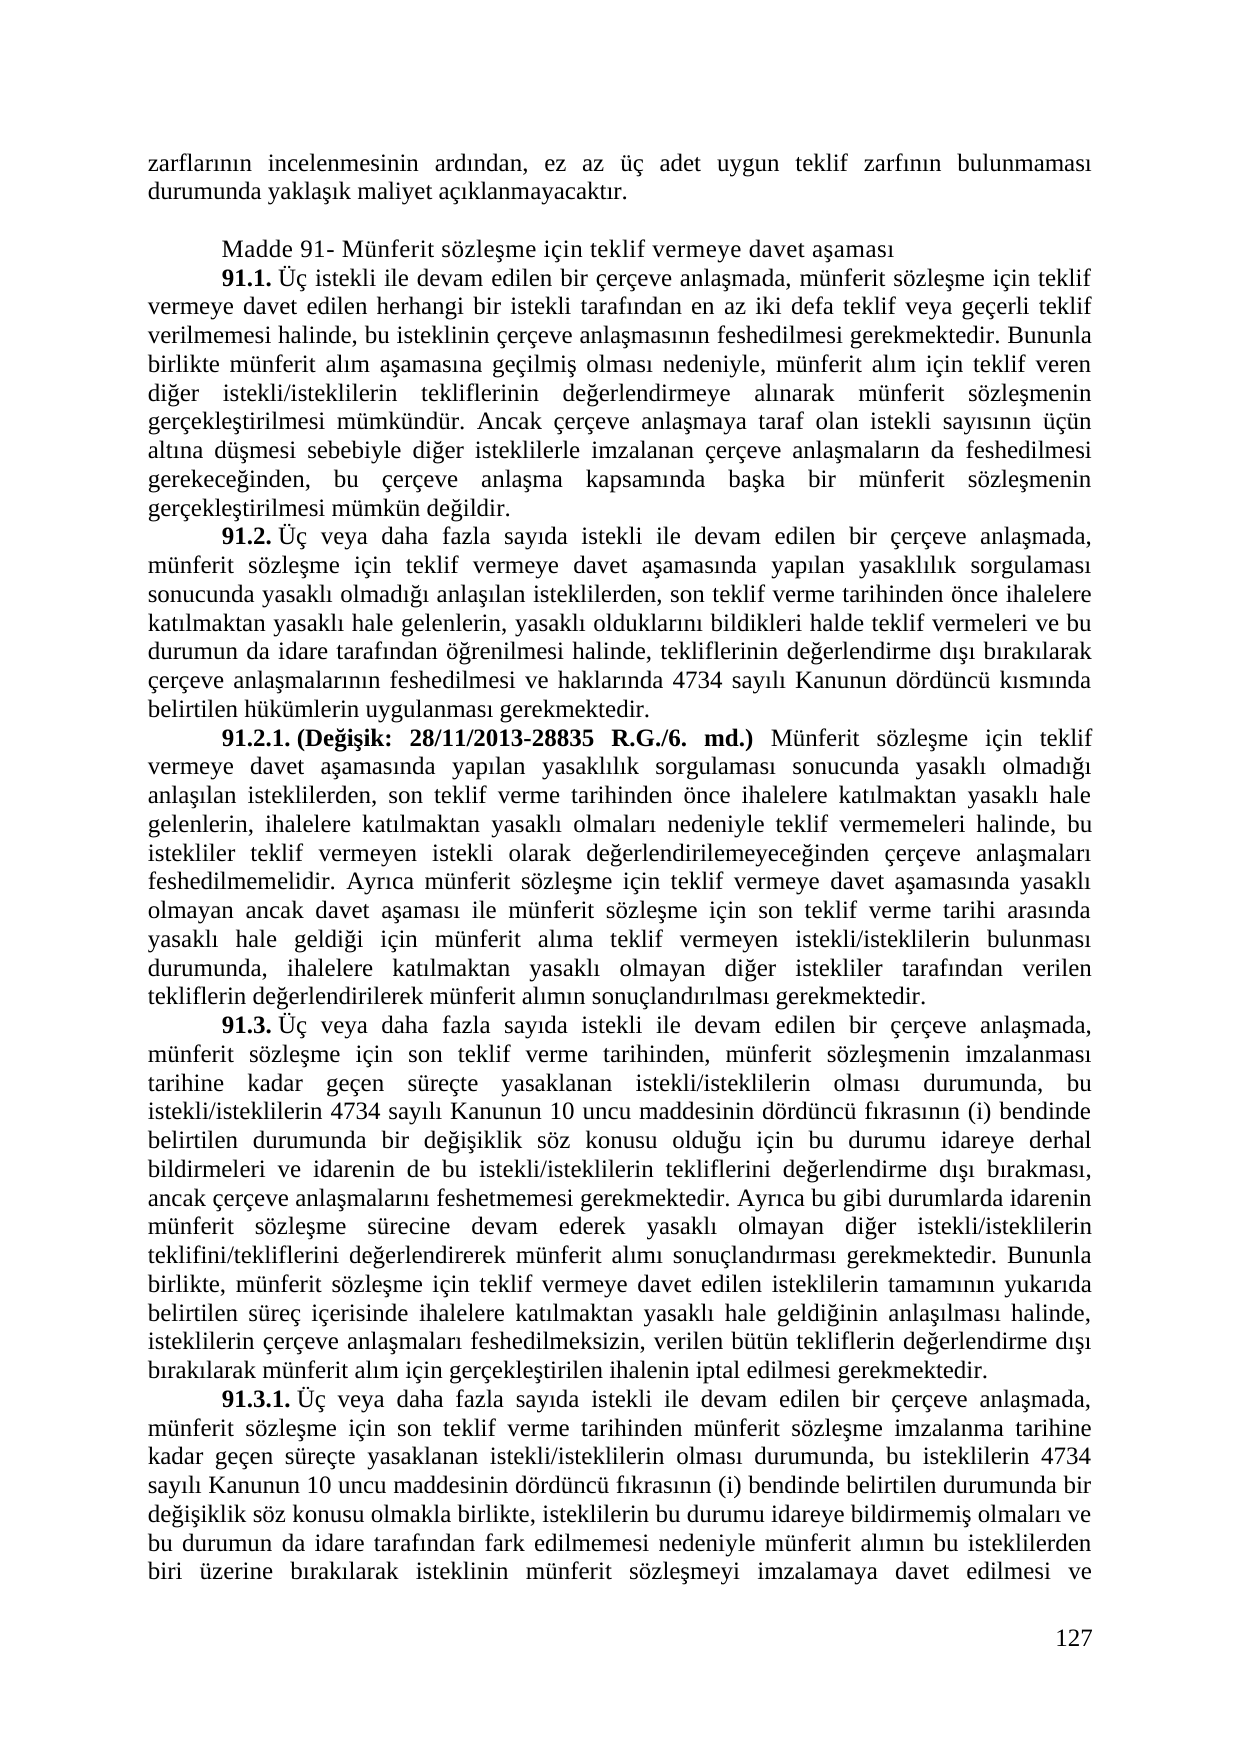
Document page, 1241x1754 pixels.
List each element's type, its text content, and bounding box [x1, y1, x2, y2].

text 91.2.1. (Değişik: 28/11/2013-28835 R.G./6. md.) Münferit sözleşme için teklif vermeye davet aşamasında yapılan yasaklılık sorgulaması sonucunda yasaklı olmadığı anlaşılan isteklilerden, son teklif verme tarihinden önce ihalelere katılmaktan yasaklı hale gelenlerin, ihalelere katılmaktan yasaklı olmaları nedeniyle teklif vermemeleri halinde, bu istekliler teklif vermeyen istekli olarak değerlendirilemeyeceğinden çerçeve anlaşmaları feshedilmemelidir. Ayrıca münferit sözleşme için teklif vermeye davet aşamasında yasaklı olmayan ancak davet aşaması ile münferit sözleşme için son teklif verme tarihi arasında yasaklı hale geldiği için münferit alıma teklif vermeyen istekli/isteklilerin bulunması durumunda, ihalelere katılmaktan yasaklı olmayan diğer istekliler tarafından verilen tekliflerin değerlendirilerek münferit alımın sonuçlandırılması gerekmektedir. [148, 723, 1092, 1010]
text 91.1. Üç istekli ile devam edilen bir çerçeve anlaşmada, münferit sözleşme için teklif vermeye davet edilen herhangi bir istekli tarafından en az iki defa teklif veya geçerli teklif verilmemesi halinde, bu isteklinin çerçeve anlaşmasının feshedilmesi gerekmektedir. Bununla birlikte münferit alım aşamasına geçilmiş olması nedeniyle, münferit alım için teklif veren diğer istekli/isteklilerin tekliflerinin değerlendirmeye alınarak münferit sözleşmenin gerçekleştirilmesi mümkündür. Ancak çerçeve anlaşmaya taraf olan istekli sayısının üçün altına düşmesi sebebiyle diğer isteklilerle imzalanan çerçeve anlaşmaların da feshedilmesi gerekeceğinden, bu çerçeve anlaşma kapsamında başka bir münferit sözleşmenin gerçekleştirilmesi mümkün değildir. [148, 263, 1092, 521]
text 91.3. Üç veya daha fazla sayıda istekli ile devam edilen bir çerçeve anlaşmada, münferit sözleşme için son teklif verme tarihinden, münferit sözleşmenin imzalanması tarihine kadar geçen süreçte yasaklanan istekli/isteklilerin olması durumunda, bu istekli/isteklilerin 4734 sayılı Kanunun 10 uncu maddesinin dördüncü fıkrasının (i) bendinde belirtilen durumunda bir değişiklik söz konusu olduğu için bu durumu idareye derhal bildirmeleri ve idarenin de bu istekli/isteklilerin tekliflerini değerlendirme dışı bırakması, ancak çerçeve anlaşmalarını feshetmemesi gerekmektedir. Ayrıca bu gibi durumlarda idarenin münferit sözleşme sürecine devam ederek yasaklı olmayan diğer istekli/isteklilerin teklifini/tekliflerini değerlendirerek münferit alımı sonuçlandırması gerekmektedir. Bununla birlikte, münferit sözleşme için teklif vermeye davet edilen isteklilerin tamamının yukarıda belirtilen süreç içerisinde ihalelere katılmaktan yasaklı hale geldiğinin anlaşılması halinde, isteklilerin çerçeve anlaşmaları feshedilmeksizin, verilen bütün tekliflerin değerlendirme dışı bırakılarak münferit alım için gerçekleştirilen ihalenin iptal edilmesi gerekmektedir. [148, 1010, 1092, 1384]
subtitle Madde 91- Münferit sözleşme için teklif vermeye davet aşaması [148, 234, 1092, 263]
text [148, 1384, 1092, 1585]
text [148, 148, 1092, 205]
text 91.2. Üç veya daha fazla sayıda istekli ile devam edilen bir çerçeve anlaşmada, münferit sözleşme için teklif vermeye davet aşamasında yapılan yasaklılık sorgulaması sonucunda yasaklı olmadığı anlaşılan isteklilerden, son teklif verme tarihinden önce ihalelere katılmaktan yasaklı hale gelenlerin, yasaklı olduklarını bildikleri halde teklif vermeleri ve bu durumun da idare tarafından öğrenilmesi halinde, tekliflerinin değerlendirme dışı bırakılarak çerçeve anlaşmalarının feshedilmesi ve haklarında 4734 sayılı Kanunun dördüncü kısmında belirtilen hükümlerin uygulanması gerekmektedir. [148, 521, 1092, 723]
